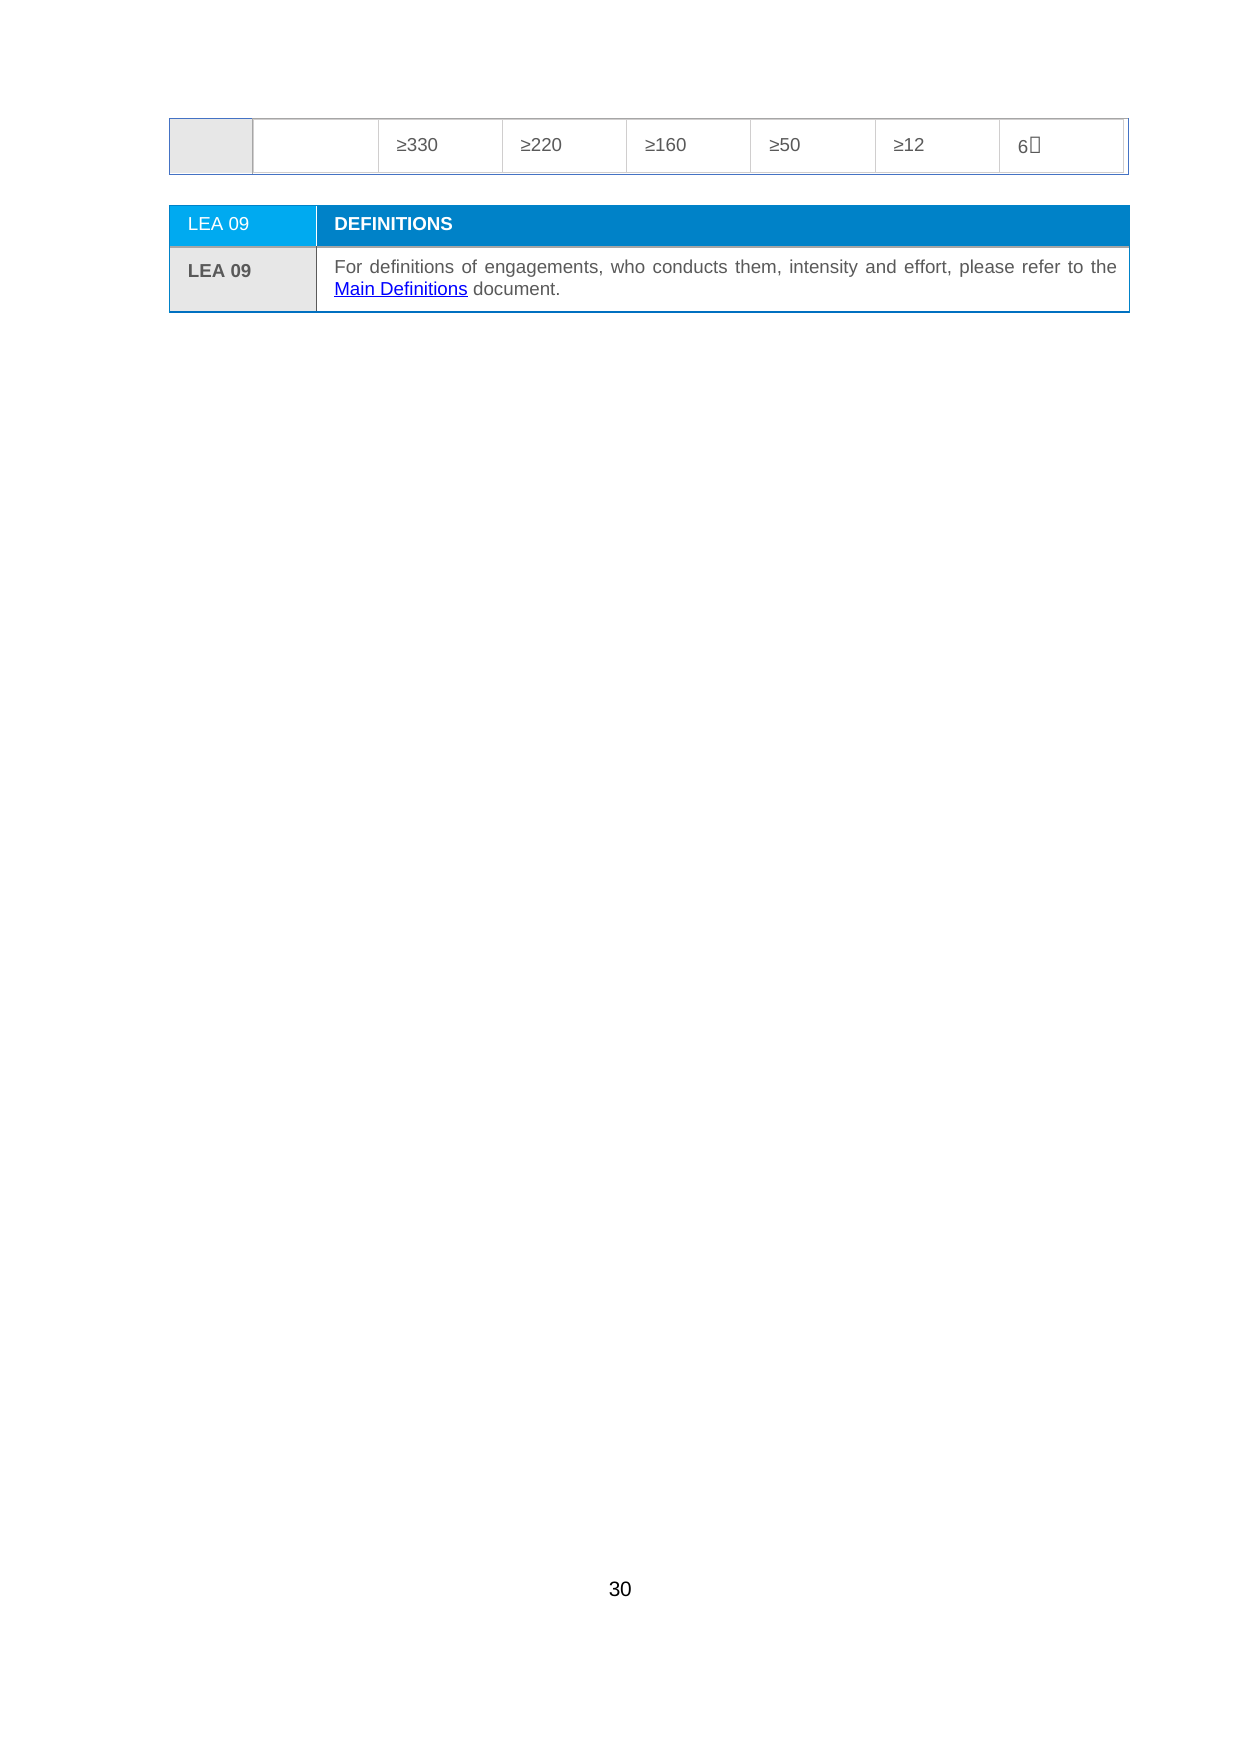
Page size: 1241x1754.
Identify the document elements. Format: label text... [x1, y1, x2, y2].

table_cell [254, 120, 378, 172]
table_cell [751, 120, 875, 172]
table_cell [627, 120, 750, 172]
table_header DEFINITIONS [317, 206, 1129, 246]
table_cell [876, 120, 999, 172]
table_cell [1124, 119, 1128, 173]
table_cell [1000, 120, 1123, 172]
table_cell [379, 120, 502, 172]
table_cell LEA 09 [170, 248, 316, 311]
table_header LEA 09 [170, 206, 316, 246]
table_cell For definitions of engagements, who conducts them, intensity and effort, please refer to the Main Definitions document. [317, 248, 1129, 311]
table_cell [503, 120, 626, 172]
